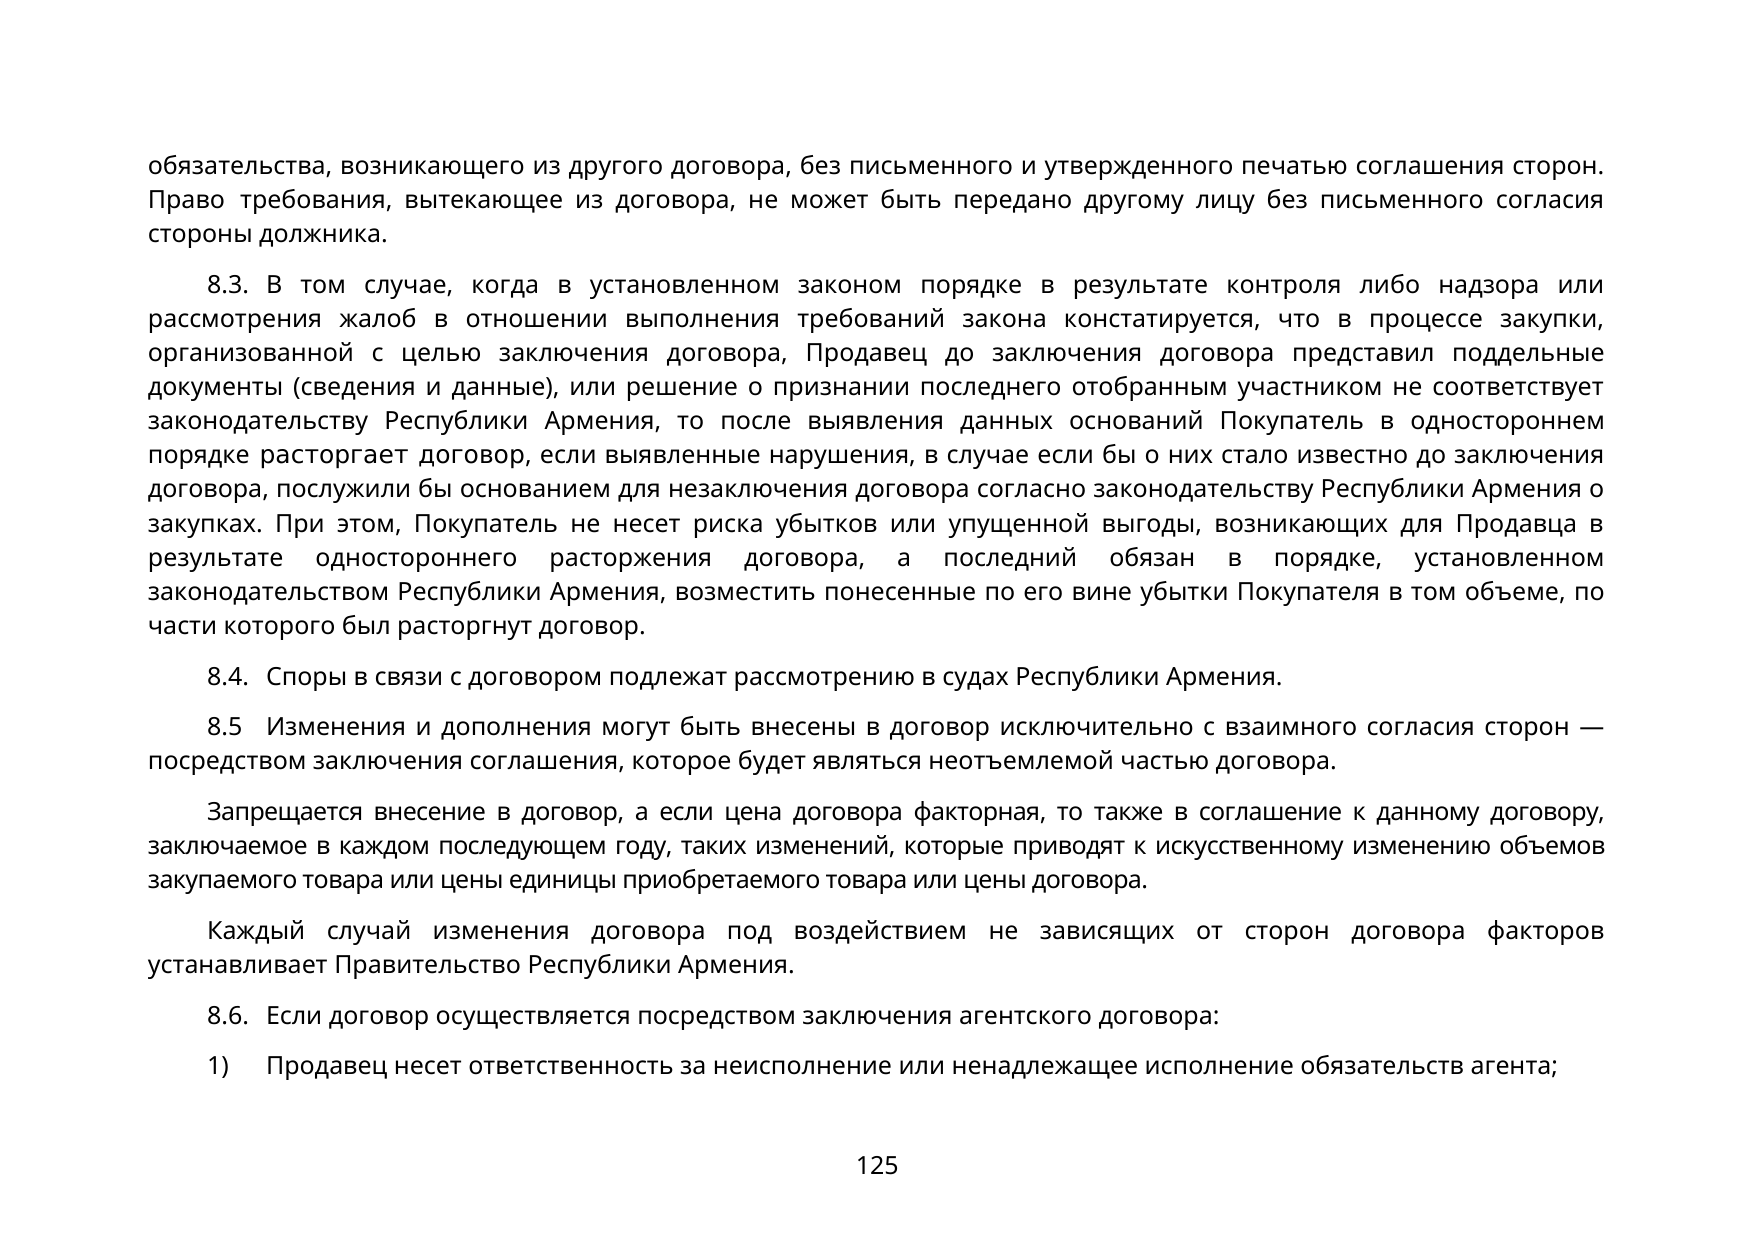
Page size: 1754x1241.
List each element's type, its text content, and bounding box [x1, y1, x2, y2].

text 8.6. Если договор осуществляется посредством заключения агентского договора: [148, 997, 1606, 1031]
text 8.5 Изменения и дополнения могут быть внесены в договор исключительно с взаимного согласия сторон — посредством заключения соглашения, которое будет являться неотъемлемой частью договора. [148, 709, 1606, 777]
text 1) Продавец несет ответственность за неисполнение или ненадлежащее исполнение обязательств агента; [148, 1048, 1606, 1082]
text 8.3. В том случае, когда в установленном законом порядке в результате контроля либо надзора или рассмотрения жалоб в отношении выполнения требований закона констатируется, что в процессе закупки, организованной с целью заключения договора, Продавец до заключения договора представил поддельные документы (сведения и данные), или решение о признании последнего отобранным участником не соответствует законодательству Республики Армения, то после выявления данных оснований Покупатель в одностороннем порядке расторгает договор, если выявленные нарушения, в случае если бы о них стало известно до заключения договора, послужили бы основанием для незаключения договора согласно законодательству Республики Армения о закупках. При этом, Покупатель не несет риска убытков или упущенной выгоды, возникающих для Продавца в результате одностороннего расторжения договора, а последний обязан в порядке, установленном законодательством Республики Армения, возместить понесенные по его вине убытки Покупателя в том объеме, по части которого был расторгнут договор. [148, 267, 1606, 641]
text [148, 148, 1606, 250]
text Запрещается внесение в договор, а если цена договора факторная, то также в соглашение к данному договору, заключаемое в каждом последующем году, таких изменений, которые приводят к искусственному изменению объемов закупаемого товара или цены единицы приобретаемого товара или цены договора. [148, 794, 1606, 896]
text 8.4. Споры в связи с договором подлежат рассмотрению в судах Республики Армения. [148, 658, 1606, 692]
text Каждый случай изменения договора под воздействием не зависящих от сторон договора факторов устанавливает Правительство Республики Армения. [148, 912, 1606, 981]
